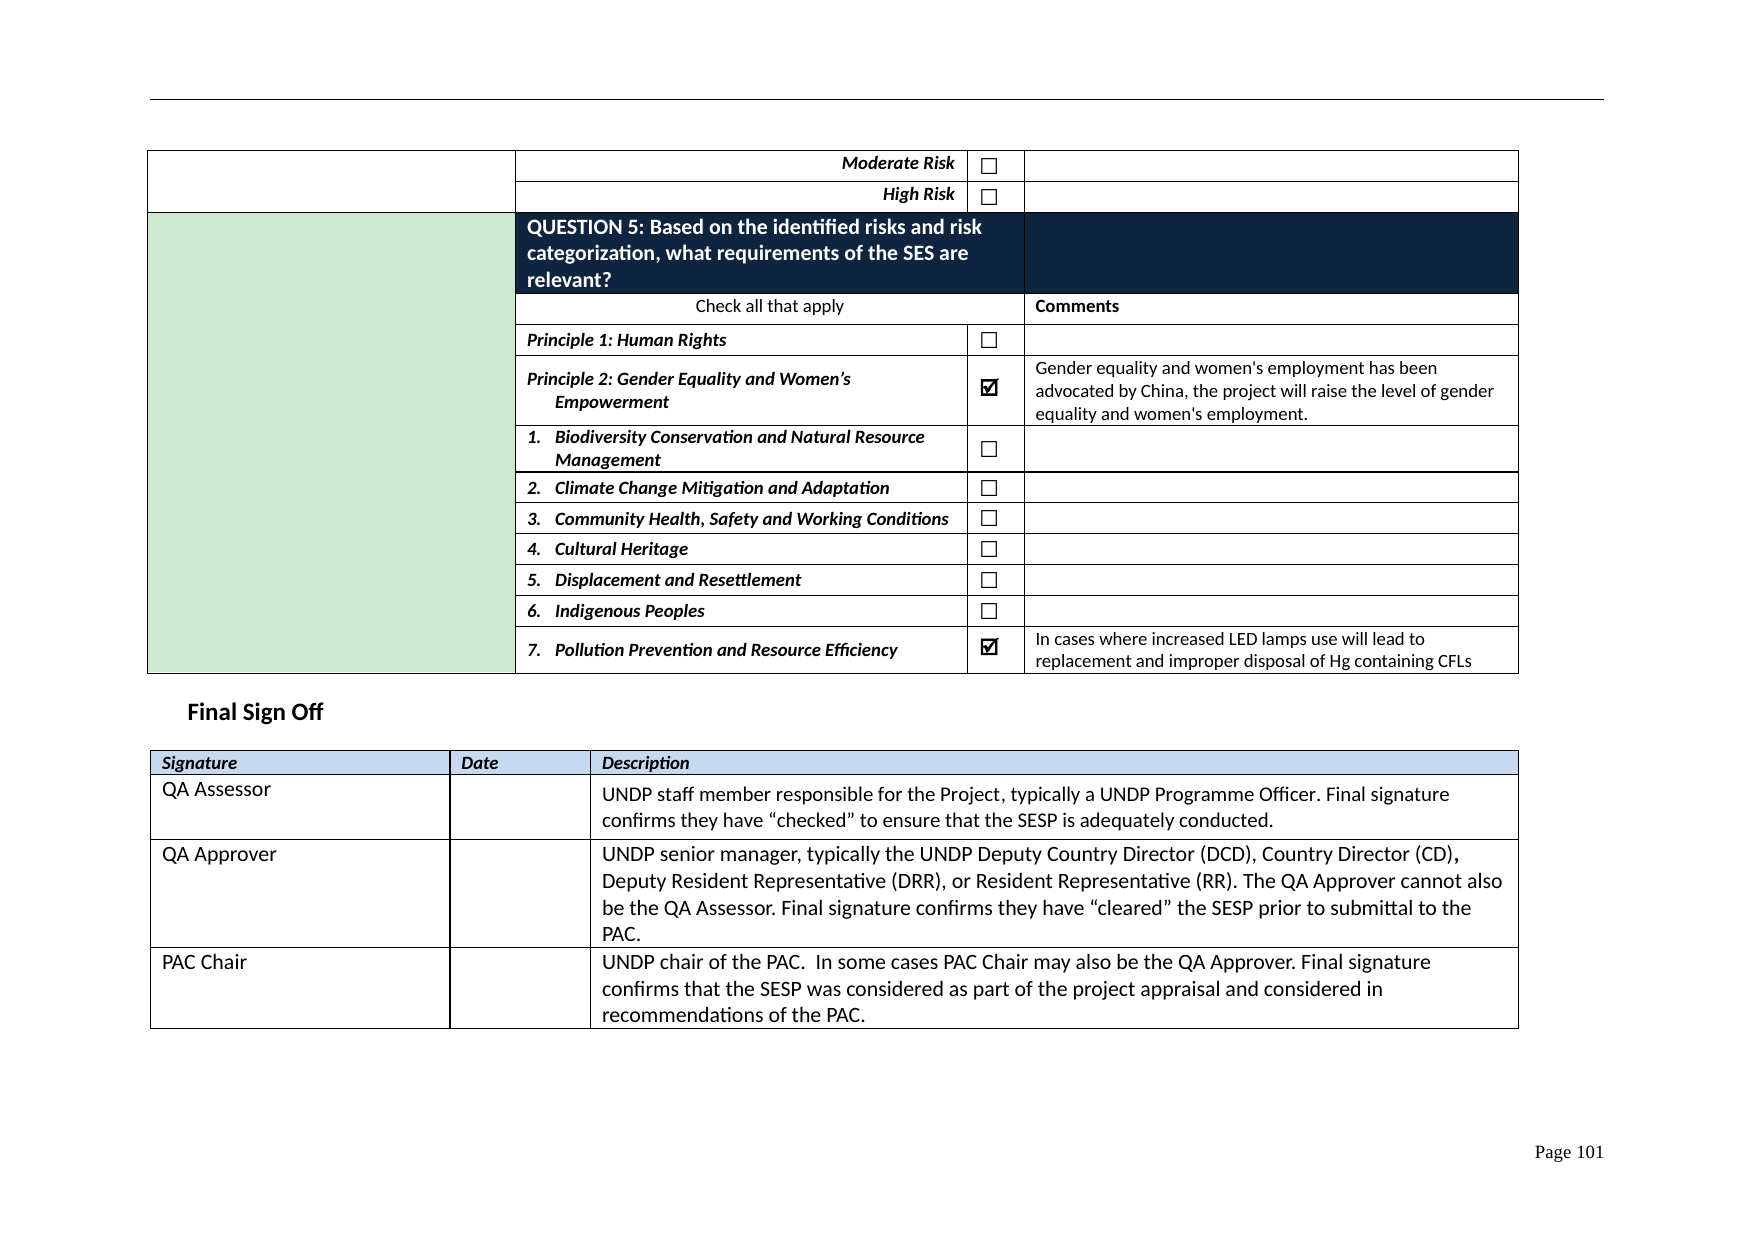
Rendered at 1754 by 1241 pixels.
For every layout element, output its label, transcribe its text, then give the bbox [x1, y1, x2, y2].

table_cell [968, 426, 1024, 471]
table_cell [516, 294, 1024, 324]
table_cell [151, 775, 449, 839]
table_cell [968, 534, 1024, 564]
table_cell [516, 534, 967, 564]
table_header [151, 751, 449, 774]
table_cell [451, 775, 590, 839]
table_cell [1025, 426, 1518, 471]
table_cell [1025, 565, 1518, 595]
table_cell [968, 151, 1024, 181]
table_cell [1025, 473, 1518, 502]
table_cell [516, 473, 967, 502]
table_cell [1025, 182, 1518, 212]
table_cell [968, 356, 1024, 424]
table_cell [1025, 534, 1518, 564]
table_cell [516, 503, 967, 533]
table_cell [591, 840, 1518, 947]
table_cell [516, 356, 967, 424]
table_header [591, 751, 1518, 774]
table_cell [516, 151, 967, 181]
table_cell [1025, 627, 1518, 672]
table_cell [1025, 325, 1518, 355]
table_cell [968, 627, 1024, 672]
text Final Sign Off [187, 696, 1604, 727]
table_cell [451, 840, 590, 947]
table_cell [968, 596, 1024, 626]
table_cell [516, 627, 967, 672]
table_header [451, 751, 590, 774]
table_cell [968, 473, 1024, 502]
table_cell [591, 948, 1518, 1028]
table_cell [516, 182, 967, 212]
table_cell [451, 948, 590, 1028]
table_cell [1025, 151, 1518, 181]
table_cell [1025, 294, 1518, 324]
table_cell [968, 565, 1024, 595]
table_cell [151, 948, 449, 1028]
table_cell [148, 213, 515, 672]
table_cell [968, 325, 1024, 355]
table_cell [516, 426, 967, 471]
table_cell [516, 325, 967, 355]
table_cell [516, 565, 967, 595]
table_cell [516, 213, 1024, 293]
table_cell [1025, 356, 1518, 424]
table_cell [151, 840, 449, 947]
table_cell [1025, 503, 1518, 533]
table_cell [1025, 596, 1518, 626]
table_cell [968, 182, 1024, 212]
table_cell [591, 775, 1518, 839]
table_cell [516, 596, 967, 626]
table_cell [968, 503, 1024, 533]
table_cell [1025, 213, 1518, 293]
